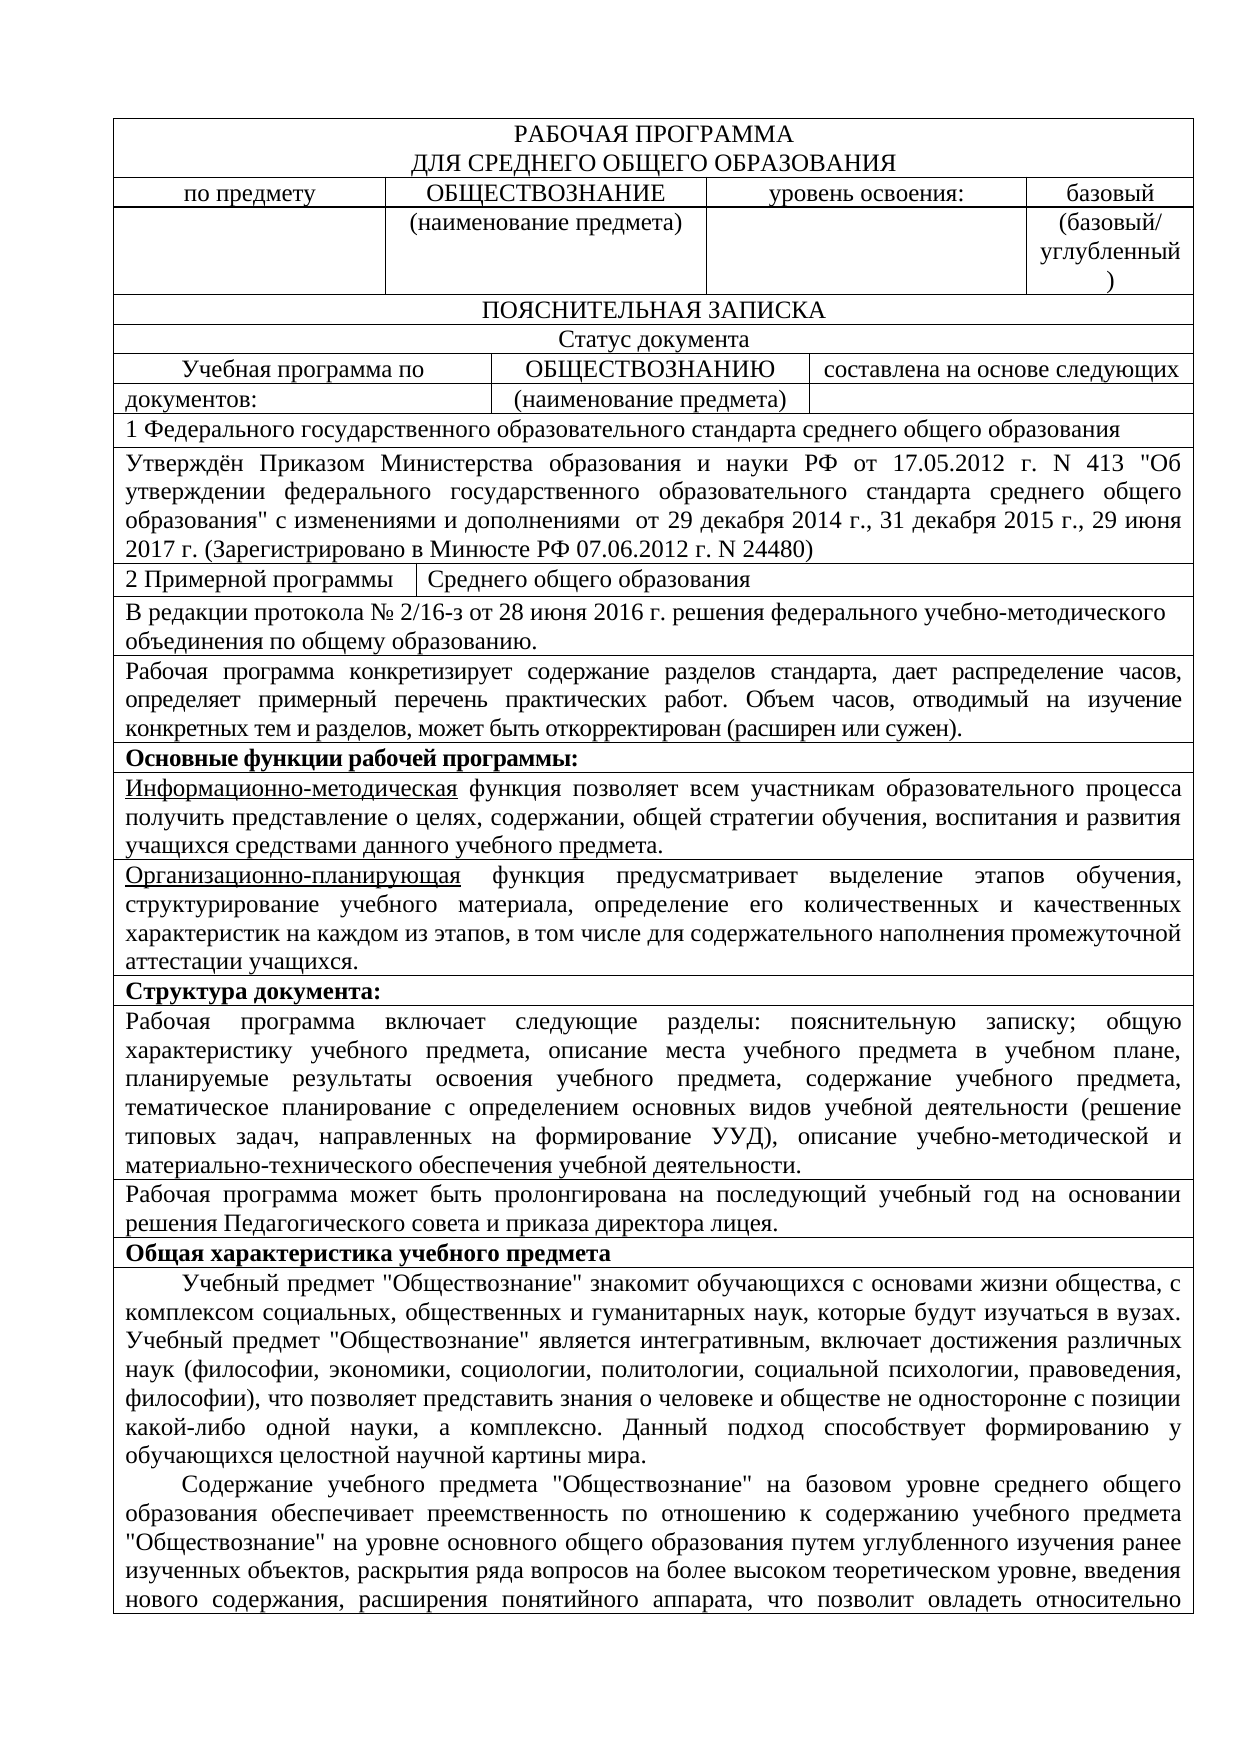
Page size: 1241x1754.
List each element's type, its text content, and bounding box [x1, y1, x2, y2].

table_cell Статус документа [114, 325, 1193, 353]
table_cell В редакции протокола № 2/16-з от 28 июня 2016 г. решения федерального учебно-методического объединения по общему образованию. [114, 597, 1193, 655]
table_cell Рабочая программа может быть пролонгирована на последующий учебный год на основании решения Педагогического совета и приказа директора лицея. [114, 1180, 1193, 1237]
table_cell составлена на основе следующих [810, 354, 1193, 383]
table_cell Организационно-планирующая функция предусматривает выделение этапов обучения, структурирование учебного материала, определение его количественных и качественных характеристик на каждом из этапов, в том числе для содержательного наполнения промежуточной аттестации учащихся. [114, 860, 1193, 975]
table_cell [707, 208, 1026, 294]
table_cell (наименование предмета) [492, 384, 809, 413]
table_cell Среднего общего образования [417, 564, 1193, 596]
table_cell (базовый/углубленный) [1027, 208, 1193, 294]
table_cell ОБЩЕСТВОЗНАНИЕ [386, 178, 706, 206]
table_cell ПОЯСНИТЕЛЬНАЯ ЗАПИСКА [114, 295, 1193, 323]
table_cell ОБЩЕСТВОЗНАНИЮ [492, 354, 809, 383]
table_cell документов: [114, 384, 491, 413]
table_cell по предмету [114, 178, 385, 206]
table_cell Общая характеристика учебного предмета [114, 1238, 1193, 1267]
table_header РАБОЧАЯ ПРОГРАММА ДЛЯ СРЕДНЕГО ОБЩЕГО ОБРАЗОВАНИЯ [114, 119, 1193, 177]
table_cell 2 Примерной программы [114, 564, 416, 596]
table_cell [114, 1268, 1193, 1613]
table_cell Учебная программа по [114, 354, 491, 383]
table_cell Основные функции рабочей программы: [114, 743, 1193, 772]
table_cell (наименование предмета) [386, 208, 706, 294]
table_cell уровень освоения: [707, 178, 1026, 206]
table_cell Рабочая программа конкретизирует содержание разделов стандарта, дает распределение часов, определяет примерный перечень практических работ. Объем часов, отводимый на изучение конкретных тем и разделов, может быть откорректирован (расширен или сужен). [114, 656, 1193, 742]
table_cell Информационно-методическая функция позволяет всем участникам образовательного процесса получить представление о целях, содержании, общей стратегии обучения, воспитания и развития учащихся средствами данного учебного предмета. [114, 773, 1193, 859]
table_cell базовый [1027, 178, 1193, 206]
table_cell [810, 384, 1193, 413]
table_cell [114, 208, 385, 294]
table_cell 1 Федерального государственного образовательного стандарта среднего общего образования [114, 414, 1193, 447]
table_cell Структура документа: [114, 976, 1193, 1005]
table_cell Рабочая программа включает следующие разделы: пояснительную записку; общую характеристику учебного предмета, описание места учебного предмета в учебном плане, планируемые результаты освоения учебного предмета, содержание учебного предмета, тематическое планирование с определением основных видов учебной деятельности (решение типовых задач, направленных на формирование УУД), описание учебно-методической и материально-технического обеспечения учебной деятельности. [114, 1006, 1193, 1178]
table_cell Утверждён Приказом Министерства образования и науки РФ от 17.05.2012 г. N 413 "Об утверждении федерального государственного образовательного стандарта среднего общего образования" с изменениями и дополнениями от 29 декабря 2014 г., 31 декабря 2015 г., 29 июня 2017 г. (Зарегистрировано в Минюсте РФ 07.06.2012 г. N 24480) [114, 448, 1193, 563]
